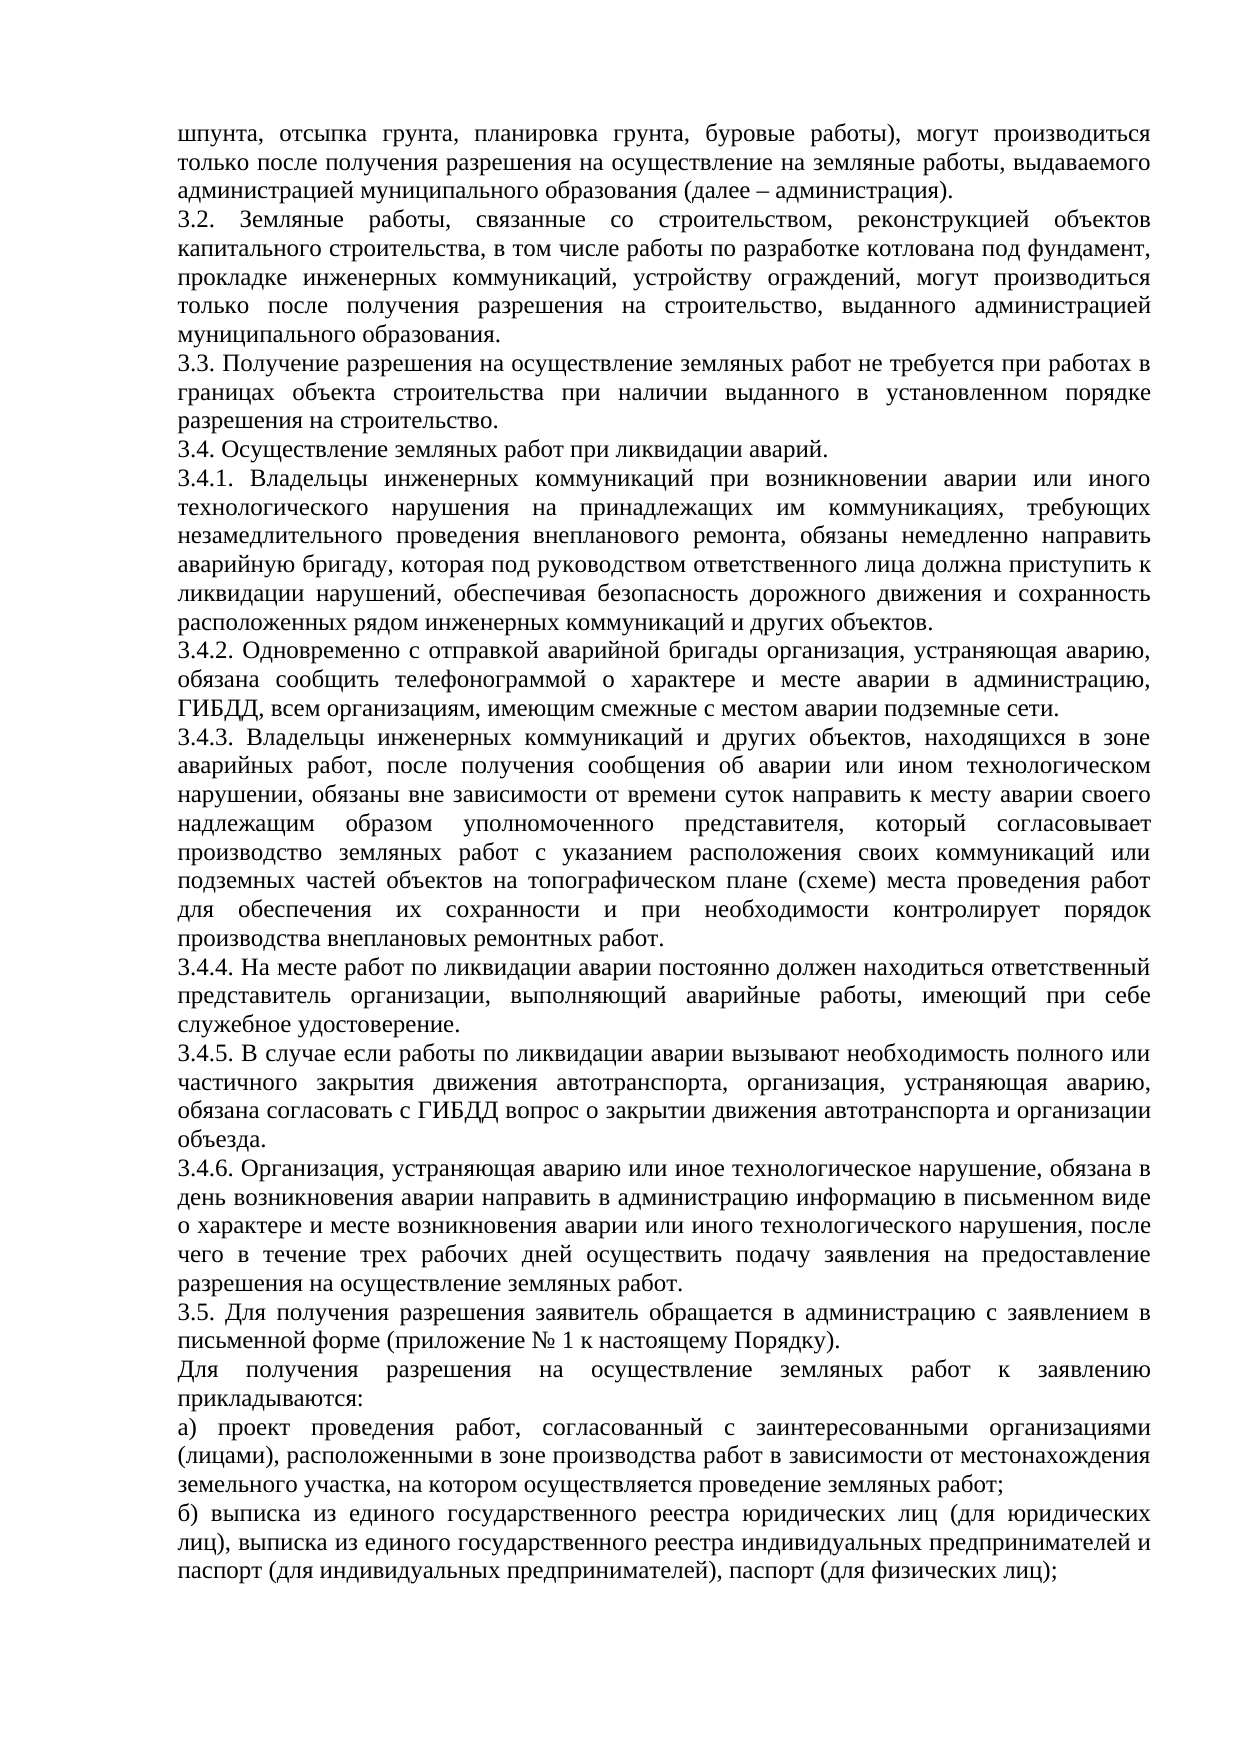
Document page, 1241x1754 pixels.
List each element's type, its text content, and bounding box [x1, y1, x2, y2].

text а) проект проведения работ, согласованный с заинтересованными организациями (лицами), расположенными в зоне производства работ в зависимости от местонахождения земельного участка, на котором осуществляется проведение земляных работ; [177, 1412, 1152, 1498]
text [177, 118, 1152, 204]
text 3.4.2. Одновременно с отправкой аварийной бригады организация, устраняющая аварию, обязана сообщить телефонограммой о характере и месте аварии в администрацию, ГИБДД, всем организациям, имеющим смежные с местом аварии подземные сети. [177, 636, 1152, 722]
text 3.4.4. На месте работ по ликвидации аварии постоянно должен находиться ответственный представитель организации, выполняющий аварийные работы, имеющий при себе служебное удостоверение. [177, 952, 1152, 1038]
text 3.2. Земляные работы, связанные со строительством, реконструкцией объектов капитального строительства, в том числе работы по разработке котлована под фундамент, прокладке инженерных коммуникаций, устройству ограждений, могут производиться только после получения разрешения на строительство, выданного администрацией муниципального образования. [177, 204, 1152, 348]
text б) выписка из единого государственного реестра юридических лиц (для юридических лиц), выписка из единого государственного реестра индивидуальных предпринимателей и паспорт (для индивидуальных предпринимателей), паспорт (для физических лиц); [177, 1498, 1152, 1584]
text 3.4. Осуществление земляных работ при ликвидации аварий. [177, 434, 1152, 463]
text 3.4.5. В случае если работы по ликвидации аварии вызывают необходимость полного или частичного закрытия движения автотранспорта, организация, устраняющая аварию, обязана согласовать с ГИБДД вопрос о закрытии движения автотранспорта и организации объезда. [177, 1038, 1152, 1153]
text Для получения разрешения на осуществление земляных работ к заявлению прикладываются: [177, 1354, 1152, 1412]
text 3.4.6. Организация, устраняющая аварию или иное технологическое нарушение, обязана в день возникновения аварии направить в администрацию информацию в письменном виде о характере и месте возникновения аварии или иного технологического нарушения, после чего в течение трех рабочих дней осуществить подачу заявления на предоставление разрешения на осуществление земляных работ. [177, 1153, 1152, 1297]
text 3.4.3. Владельцы инженерных коммуникаций и других объектов, находящихся в зоне аварийных работ, после получения сообщения об аварии или ином технологическом нарушении, обязаны вне зависимости от времени суток направить к месту аварии своего надлежащим образом уполномоченного представителя, который согласовывает производство земляных работ с указанием расположения своих коммуникаций или подземных частей объектов на топографическом плане (схеме) места проведения работ для обеспечения их сохранности и при необходимости контролирует порядок производства внеплановых ремонтных работ. [177, 722, 1152, 952]
text 3.4.1. Владельцы инженерных коммуникаций при возникновении аварии или иного технологического нарушения на принадлежащих им коммуникациях, требующих незамедлительного проведения внепланового ремонта, обязаны немедленно направить аварийную бригаду, которая под руководством ответственного лица должна приступить к ликвидации нарушений, обеспечивая безопасность дорожного движения и сохранность расположенных рядом инженерных коммуникаций и других объектов. [177, 463, 1152, 636]
text 3.3. Получение разрешения на осуществление земляных работ не требуется при работах в границах объекта строительства при наличии выданного в установленном порядке разрешения на строительство. [177, 348, 1152, 434]
text 3.5. Для получения разрешения заявитель обращается в администрацию с заявлением в письменной форме (приложение № 1 к настоящему Порядку). [177, 1297, 1152, 1354]
